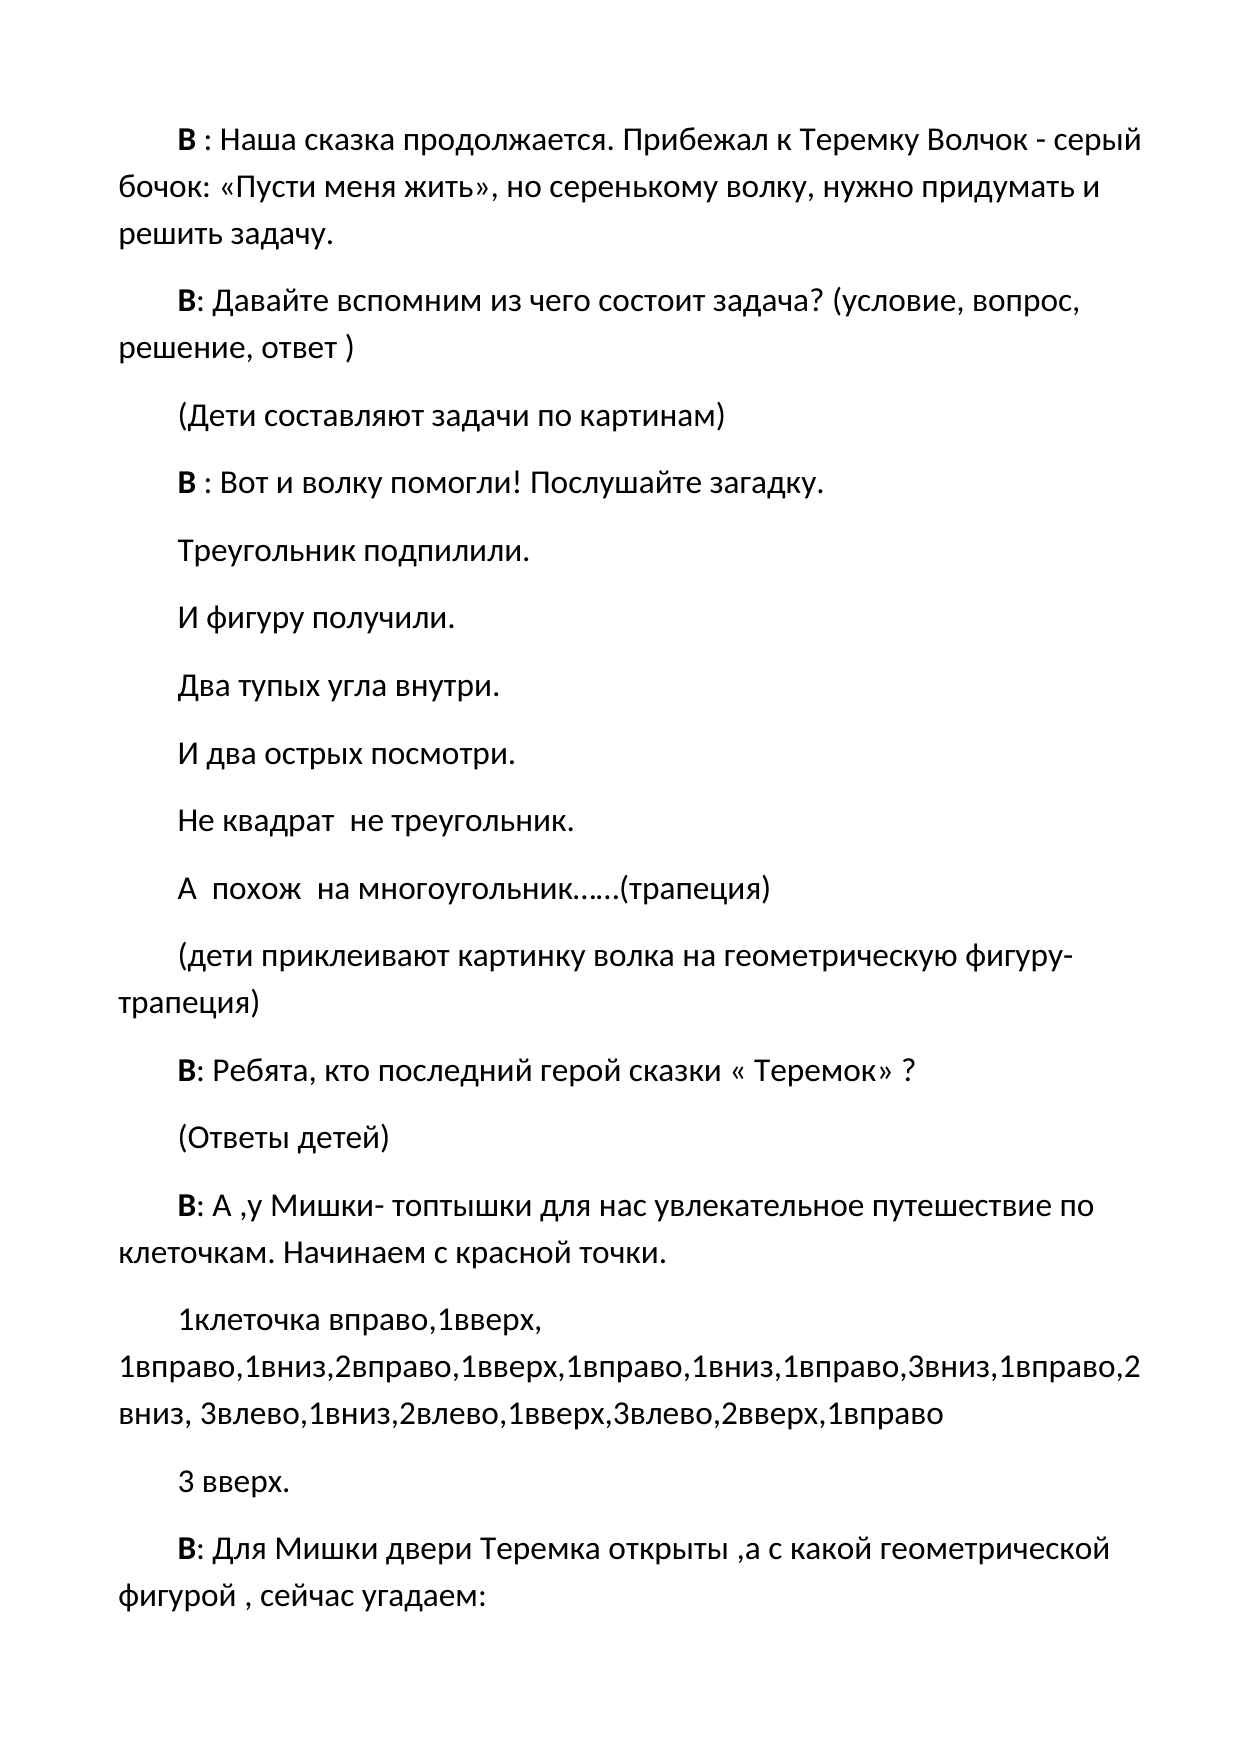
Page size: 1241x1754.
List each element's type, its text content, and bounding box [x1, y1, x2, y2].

text (Ответы детей) [118, 1116, 1152, 1157]
text 1клеточка вправо,1вверх, 1вправо,1вниз,2вправо,1вверх,1вправо,1вниз,1вправо,3вниз,1вправо,2вниз, 3влево,1вниз,2влево,1вверх,3влево,2вверх,1вправо [118, 1298, 1152, 1433]
text (Дети составляют задачи по картинам) [118, 394, 1152, 434]
text И два острых посмотри. [118, 732, 1152, 772]
text 3 вверх. [118, 1459, 1152, 1500]
text В : Наша сказка продолжается. Прибежал к Теремку Волчок - серый бочок: «Пусти меня жить», но серенькому волку, нужно придумать и решить задачу. [118, 118, 1152, 252]
text В: Ребята, кто последний герой сказки « Теремок» ? [118, 1049, 1152, 1089]
text В: Для Мишки двери Теремка открыты ,а с какой геометрической фигурой , сейчас угадаем: [118, 1527, 1152, 1615]
text И фигуру получили. [118, 596, 1152, 637]
text А похож на многоугольник……(трапеция) [118, 867, 1152, 908]
text Два тупых угла внутри. [118, 664, 1152, 705]
text Треугольник подпилили. [118, 529, 1152, 569]
text В: А ,у Мишки- топтышки для нас увлекательное путешествие по клеточкам. Начинаем с красной точки. [118, 1184, 1152, 1272]
text В : Вот и волку помогли! Послушайте загадку. [118, 461, 1152, 502]
text (дети приклеивают картинку волка на геометрическую фигуру- трапеция) [118, 934, 1152, 1022]
text Не квадрат не треугольник. [118, 799, 1152, 840]
text В: Давайте вспомним из чего состоит задача? (условие, вопрос, решение, ответ ) [118, 279, 1152, 367]
